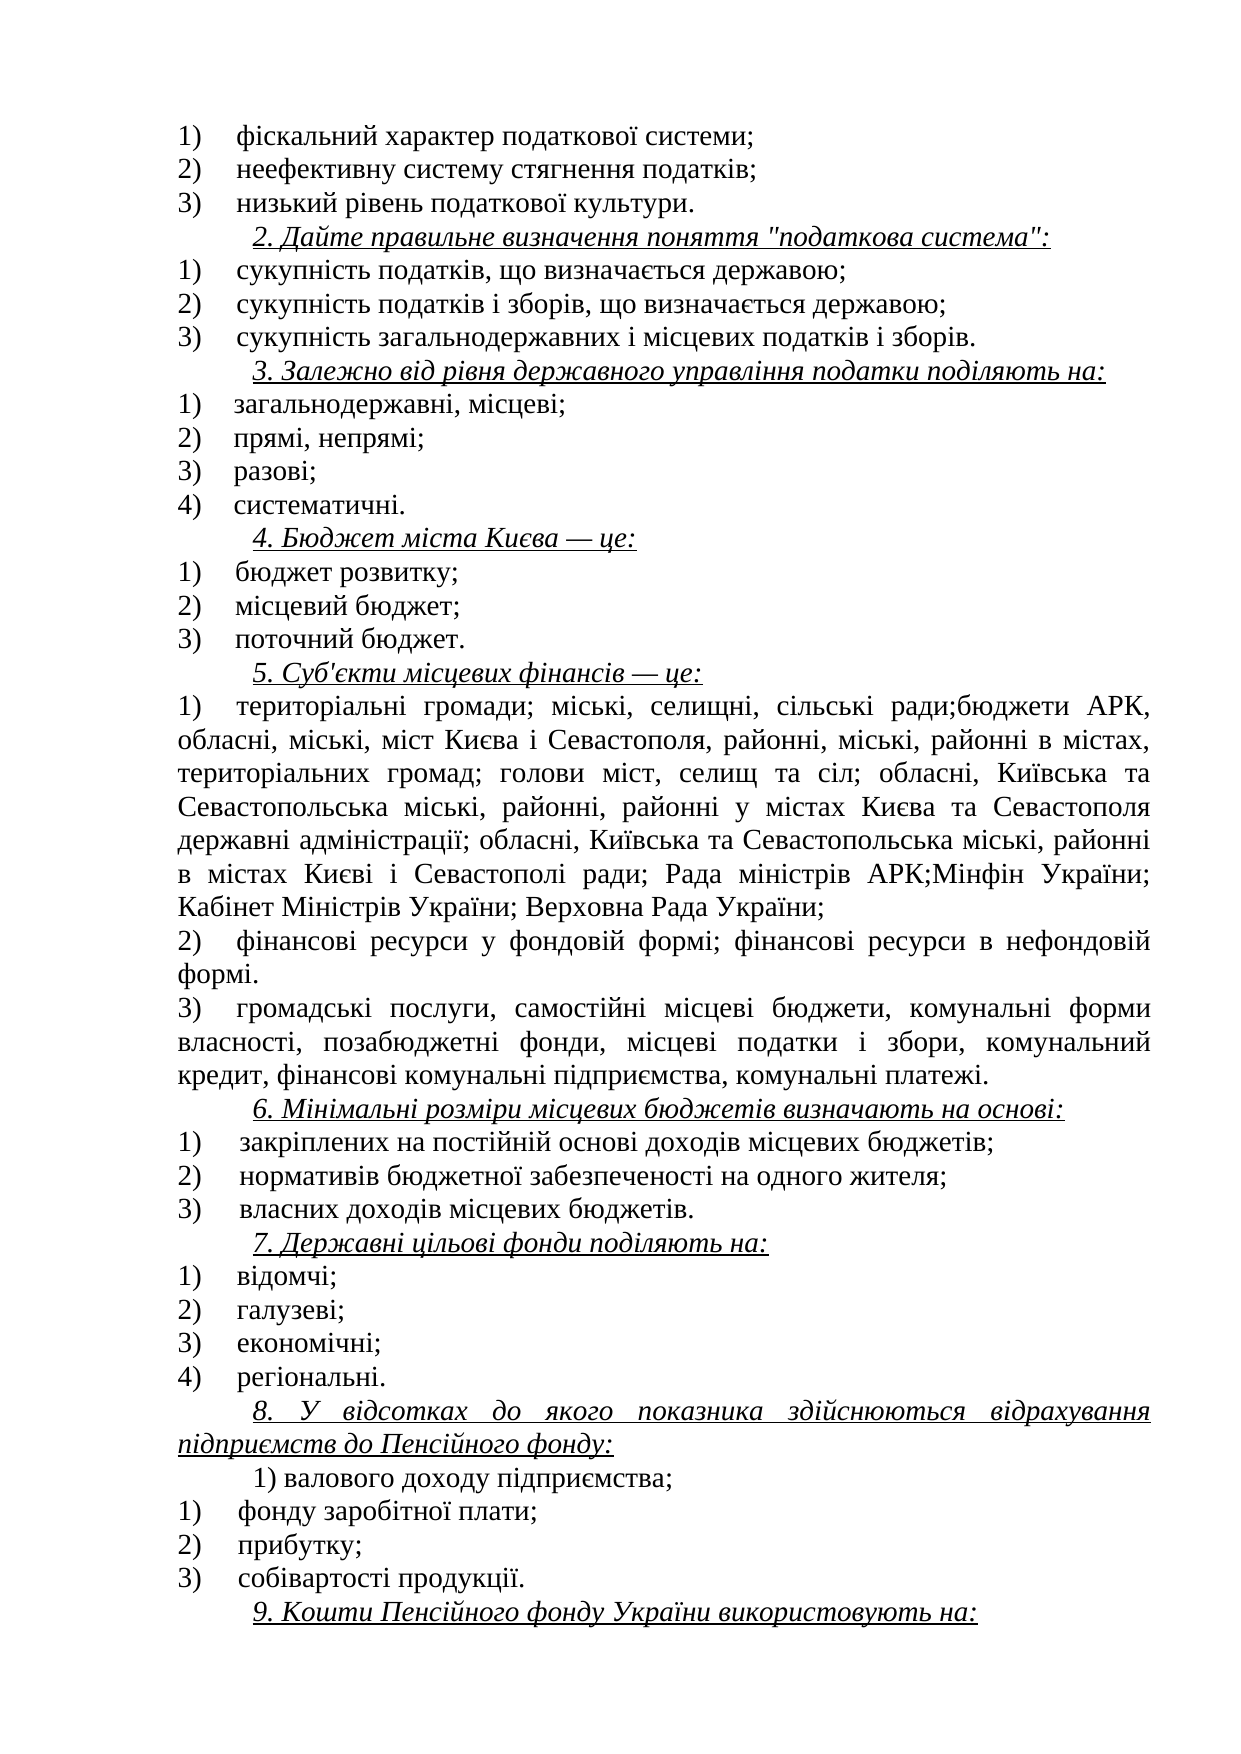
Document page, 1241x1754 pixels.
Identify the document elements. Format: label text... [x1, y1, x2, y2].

list територіальні громади; міські, селищні, сільські ради;бюджети АРК, обласні, міські, міст Києва і Севастополя, районні, міські, районні в містах, територіальних громад; голови міст, селищ та сіл; обласні, Київська та Севастопольська міські, районні, районні у містах Києва та Севастополя державні адміністрації; обласні, Київська та Севастопольська міські, районні в містах Києві і Севастополі ради; Рада міністрів АРК;Мінфін України; Кабінет Міністрів України; Верховна Рада України; [177, 688, 1152, 923]
text 4. Бюджет міста Києва — це: [177, 521, 1152, 554]
list прямі, непрямі; [177, 420, 1152, 453]
text 2. Дайте правильне визначення поняття "податкова система": [177, 219, 1152, 252]
list галузеві; [177, 1292, 1152, 1326]
list місцевий бюджет; [177, 588, 1152, 621]
list неефективну систему стягнення податків; [177, 152, 1152, 185]
list громадські послуги, самостійні місцеві бюджети, комунальні форми власності, позабюджетні фонди, місцеві податки і збори, комунальний кредит, фінансові комунальні підприємства, комунальні платежі. [177, 990, 1152, 1091]
list бюджет розвитку; [177, 554, 1152, 588]
list фонду заробітної плати; [177, 1493, 1152, 1527]
list систематичні. [177, 487, 1152, 521]
text 1) валового доходу підприємства; [177, 1460, 1152, 1493]
list власних доходів місцевих бюджетів. [177, 1191, 1152, 1225]
list прибутку; [177, 1527, 1152, 1560]
list собівартості продукції. [177, 1560, 1152, 1594]
text 5. Суб'єкти місцевих фінансів — це: [177, 655, 1152, 688]
list разові; [177, 453, 1152, 487]
list відомчі; [177, 1258, 1152, 1292]
list загальнодержавні, місцеві; [177, 386, 1152, 420]
text 9. Кошти Пенсійного фонду України використовують на: [177, 1594, 1152, 1627]
list поточний бюджет. [177, 621, 1152, 655]
text 7. Державні цільові фонди поділяють на: [177, 1225, 1152, 1258]
list закріплених на постійній основі доходів місцевих бюджетів; [177, 1124, 1152, 1158]
list низький рівень податкової культури. [177, 185, 1152, 219]
list економічні; [177, 1326, 1152, 1359]
list фінансові ресурси у фондовій формі; фінансові ресурси в нефондовій формі. [177, 923, 1152, 990]
list сукупність загальнодержавних і місцевих податків і зборів. [177, 319, 1152, 353]
text 6. Мінімальні розміри місцевих бюджетів визначають на основі: [177, 1091, 1152, 1124]
list регіональні. [177, 1359, 1152, 1393]
text 3. Залежно від рівня державного управління податки поділяють на: [177, 353, 1152, 386]
list сукупність податків і зборів, що визначається державою; [177, 286, 1152, 319]
list сукупність податків, що визначається державою; [177, 252, 1152, 286]
list фіскальний характер податкової системи; [177, 118, 1152, 152]
text 8. У відсотках до якого показника здійснюються відрахування підприємств до Пенсійного фонду: [177, 1393, 1152, 1460]
list нормативів бюджетної забезпеченості на одного жителя; [177, 1158, 1152, 1191]
